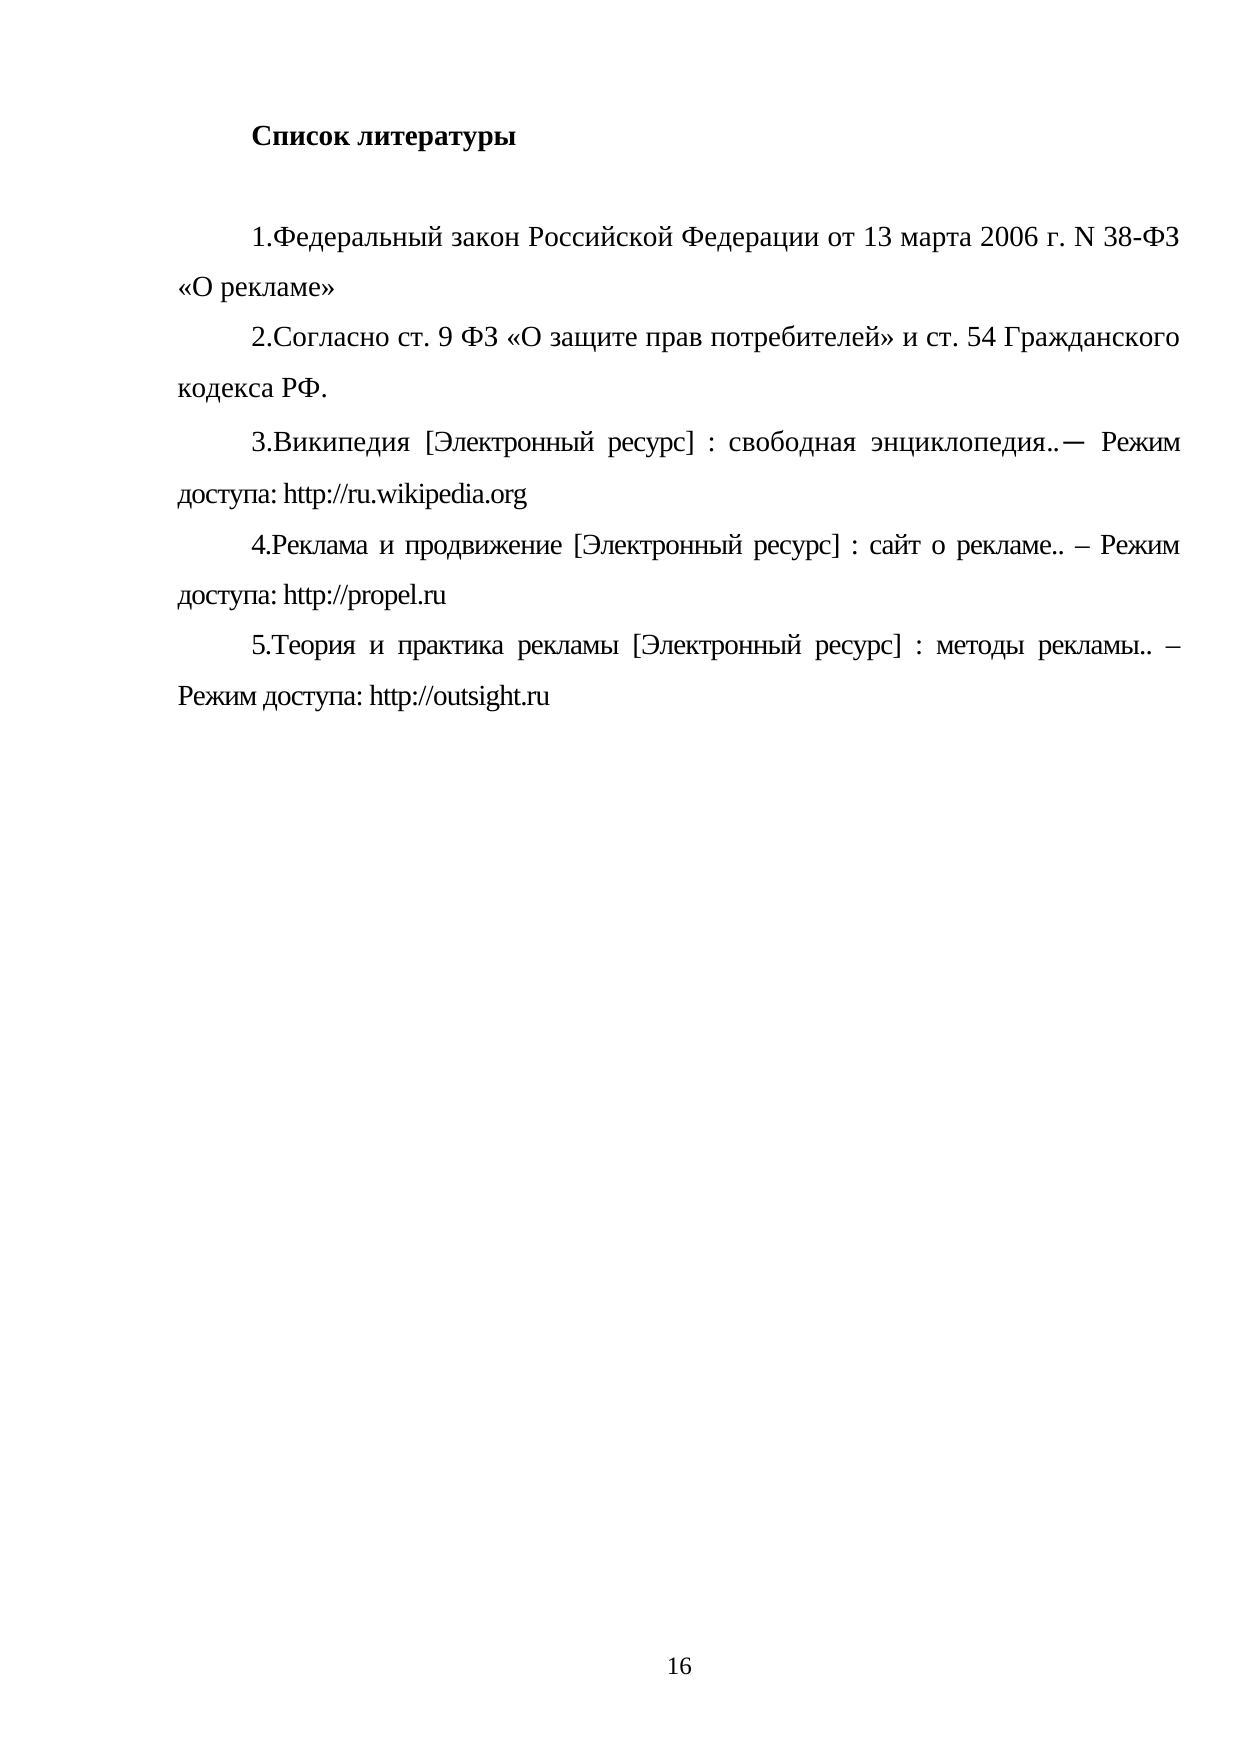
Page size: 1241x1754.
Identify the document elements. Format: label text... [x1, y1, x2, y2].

text 2.Согласно ст. 9 ФЗ «О защите прав потребителей» и ст. 54 Гражданского кодекса РФ. [177, 319, 1181, 403]
text 1.Федеральный закон Российской Федерации от 13 марта 2006 г. N 38-ФЗ «О рекламе» [177, 219, 1181, 303]
text 5.Теория и практика рекламы [Электронный ресурс] : методы рекламы.. – Режим доступа: http://outsight.ru [177, 627, 1181, 711]
text 4.Реклама и продвижение [Электронный ресурс] : сайт о рекламе.. – Режим доступа: http://propel.ru [177, 527, 1181, 611]
text Список литературы [177, 118, 1181, 152]
text 3.Википедия [Электронный ресурс] : свободная энциклопедия.. ̶ Режим доступа: http://ru.wikipedia.org [177, 420, 1181, 510]
